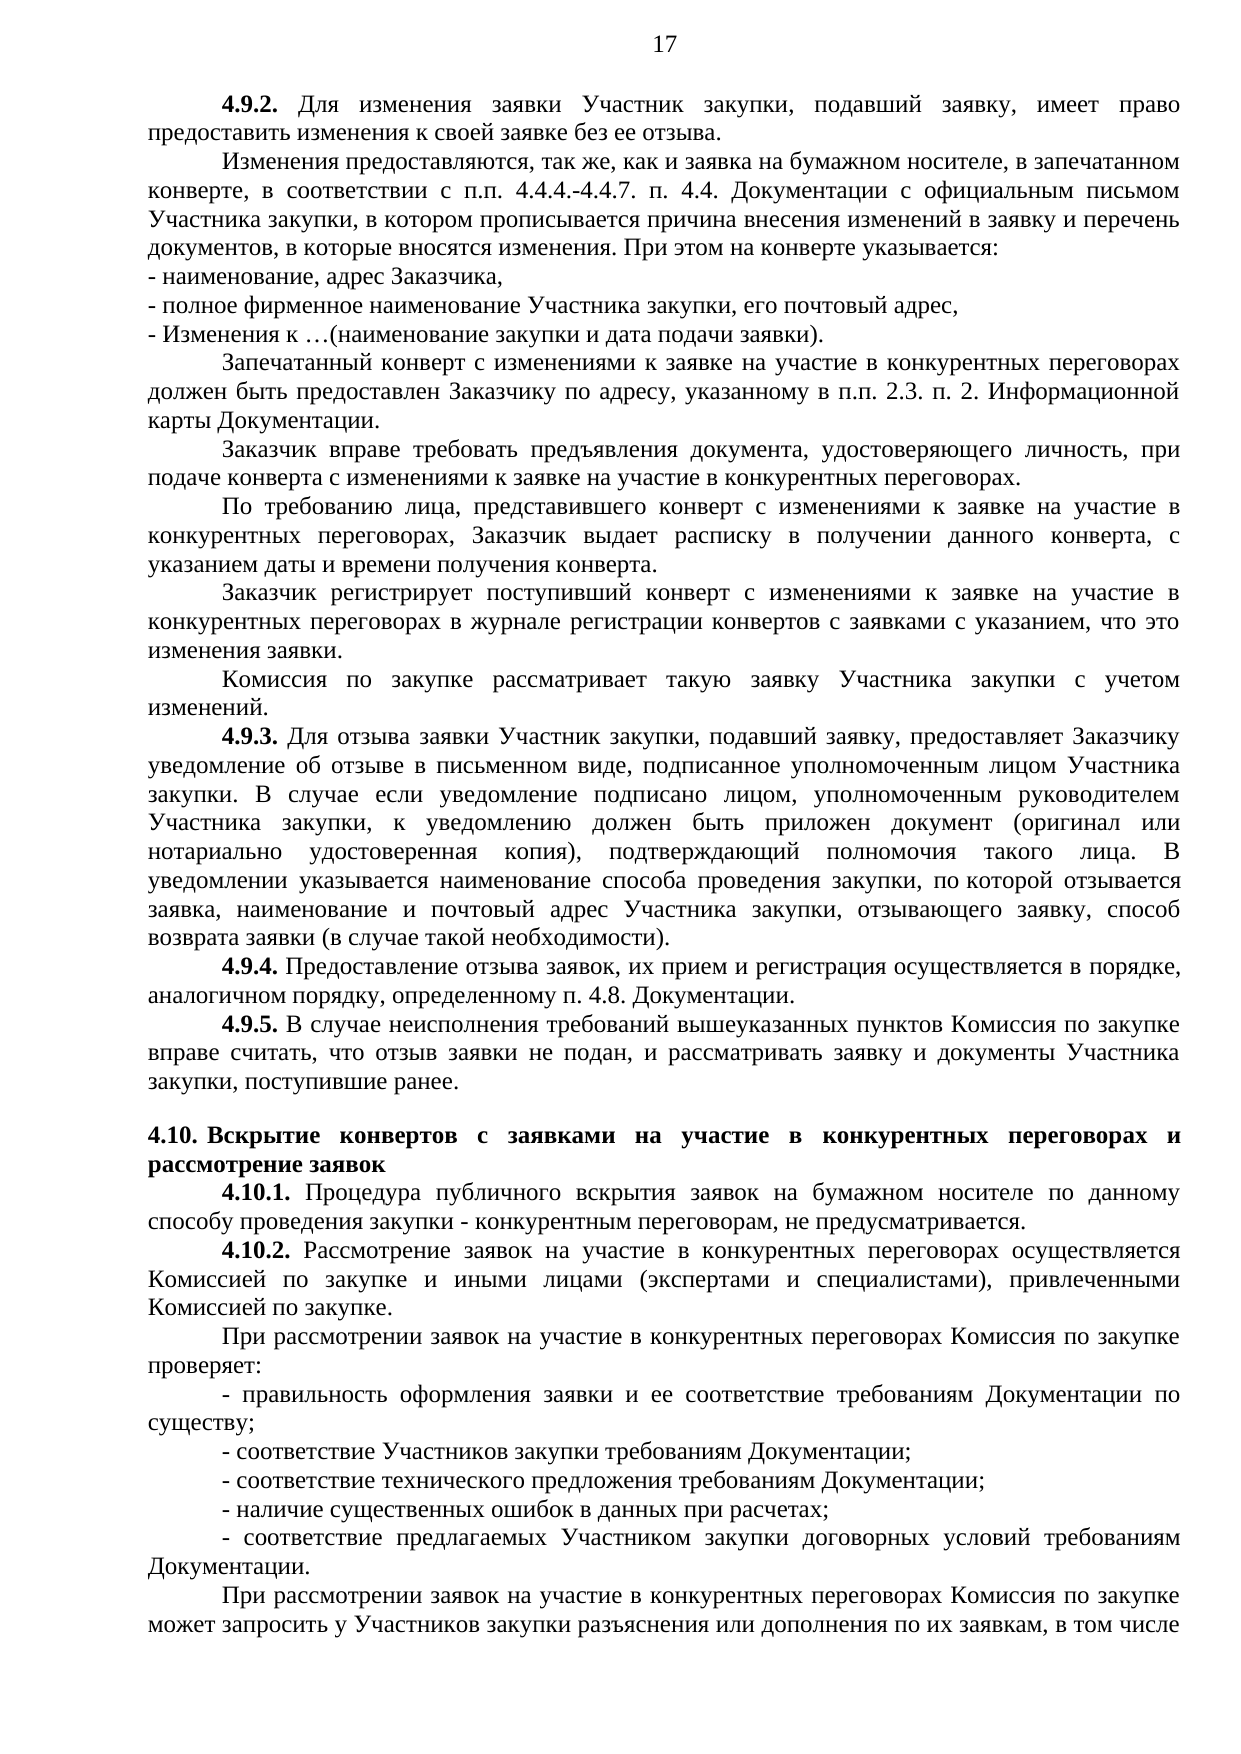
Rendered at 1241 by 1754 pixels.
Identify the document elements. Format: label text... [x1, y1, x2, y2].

text Заказчик регистрирует поступивший конверт с изменениями к заявке на участие в конкурентных переговорах в журнале регистрации конвертов с заявками с указанием, что это изменения заявки. [148, 577, 1181, 664]
text 4.10.1. Процедура публичного вскрытия заявок на бумажном носителе по данному способу проведения закупки - конкурентным переговорам, не предусматривается. [148, 1177, 1181, 1235]
text 4.10.2. Рассмотрение заявок на участие в конкурентных переговорах осуществляется Комиссией по закупке и иными лицами (экспертами и специалистами), привлеченными Комиссией по закупке. [148, 1235, 1181, 1321]
text 4.9.2. Для изменения заявки Участник закупки, подавший заявку, имеет право предоставить изменения к своей заявке без ее отзыва. [148, 89, 1181, 146]
text - соответствие технического предложения требованиям Документации; [148, 1465, 1181, 1494]
text - Изменения к …(наименование закупки и дата подачи заявки). [148, 319, 1181, 347]
text - наличие существенных ошибок в данных при расчетах; [148, 1494, 1181, 1522]
text - правильность оформления заявки и ее соответствие требованиям Документации по существу; [148, 1379, 1181, 1436]
text - соответствие Участников закупки требованиям Документации; [148, 1436, 1181, 1465]
text Запечатанный конверт с изменениями к заявке на участие в конкурентных переговорах должен быть предоставлен Заказчику по адресу, указанному в п.п. 2.3. п. 2. Информационной карты Документации. [148, 347, 1181, 434]
text По требованию лица, представившего конверт с изменениями к заявке на участие в конкурентных переговорах, Заказчик выдает расписку в получении данного конверта, с указанием даты и времени получения конверта. [148, 491, 1181, 577]
text - соответствие предлагаемых Участником закупки договорных условий требованиям Документации. [148, 1522, 1181, 1580]
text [148, 1580, 1181, 1637]
text Заказчик вправе требовать предъявления документа, удостоверяющего личность, при подаче конверта с изменениями к заявке на участие в конкурентных переговорах. [148, 434, 1181, 491]
text - наименование, адрес Заказчика, [148, 261, 1181, 290]
text - полное фирменное наименование Участника закупки, его почтовый адрес, [148, 290, 1181, 319]
text При рассмотрении заявок на участие в конкурентных переговорах Комиссия по закупке проверяет: [148, 1321, 1181, 1379]
text 4.9.4. Предоставление отзыва заявок, их прием и регистрация осуществляется в порядке, аналогичном порядку, определенному п. 4.8. Документации. [148, 951, 1181, 1009]
list Вскрытие конвертов с заявками на участие в конкурентных переговорах и рассмотрение заявок [148, 1120, 1181, 1177]
text 4.9.5. В случае неисполнения требований вышеуказанных пунктов Комиссия по закупке вправе считать, что отзыв заявки не подан, и рассматривать заявку и документы Участника закупки, поступившие ранее. [148, 1009, 1181, 1095]
text Комиссия по закупке рассматривает такую заявку Участника закупки с учетом изменений. [148, 664, 1181, 721]
text 4.9.3. Для отзыва заявки Участник закупки, подавший заявку, предоставляет Заказчику уведомление об отзыве в письменном виде, подписанное уполномоченным лицом Участника закупки. В случае если уведомление подписано лицом, уполномоченным руководителем Участника закупки, к уведомлению должен быть приложен документ (оригинал или нотариально удостоверенная копия), подтверждающий полномочия такого лица. В уведомлении указывается наименование способа проведения закупки, по которой отзывается заявка, наименование и почтовый адрес Участника закупки, отзывающего заявку, способ возврата заявки (в случае такой необходимости). [148, 721, 1181, 951]
text Изменения предоставляются, так же, как и заявка на бумажном носителе, в запечатанном конверте, в соответствии с п.п. 4.4.4.-4.4.7. п. 4.4. Документации с официальным письмом Участника закупки, в котором прописывается причина внесения изменений в заявку и перечень документов, в которые вносятся изменения. При этом на конверте указывается: [148, 146, 1181, 261]
